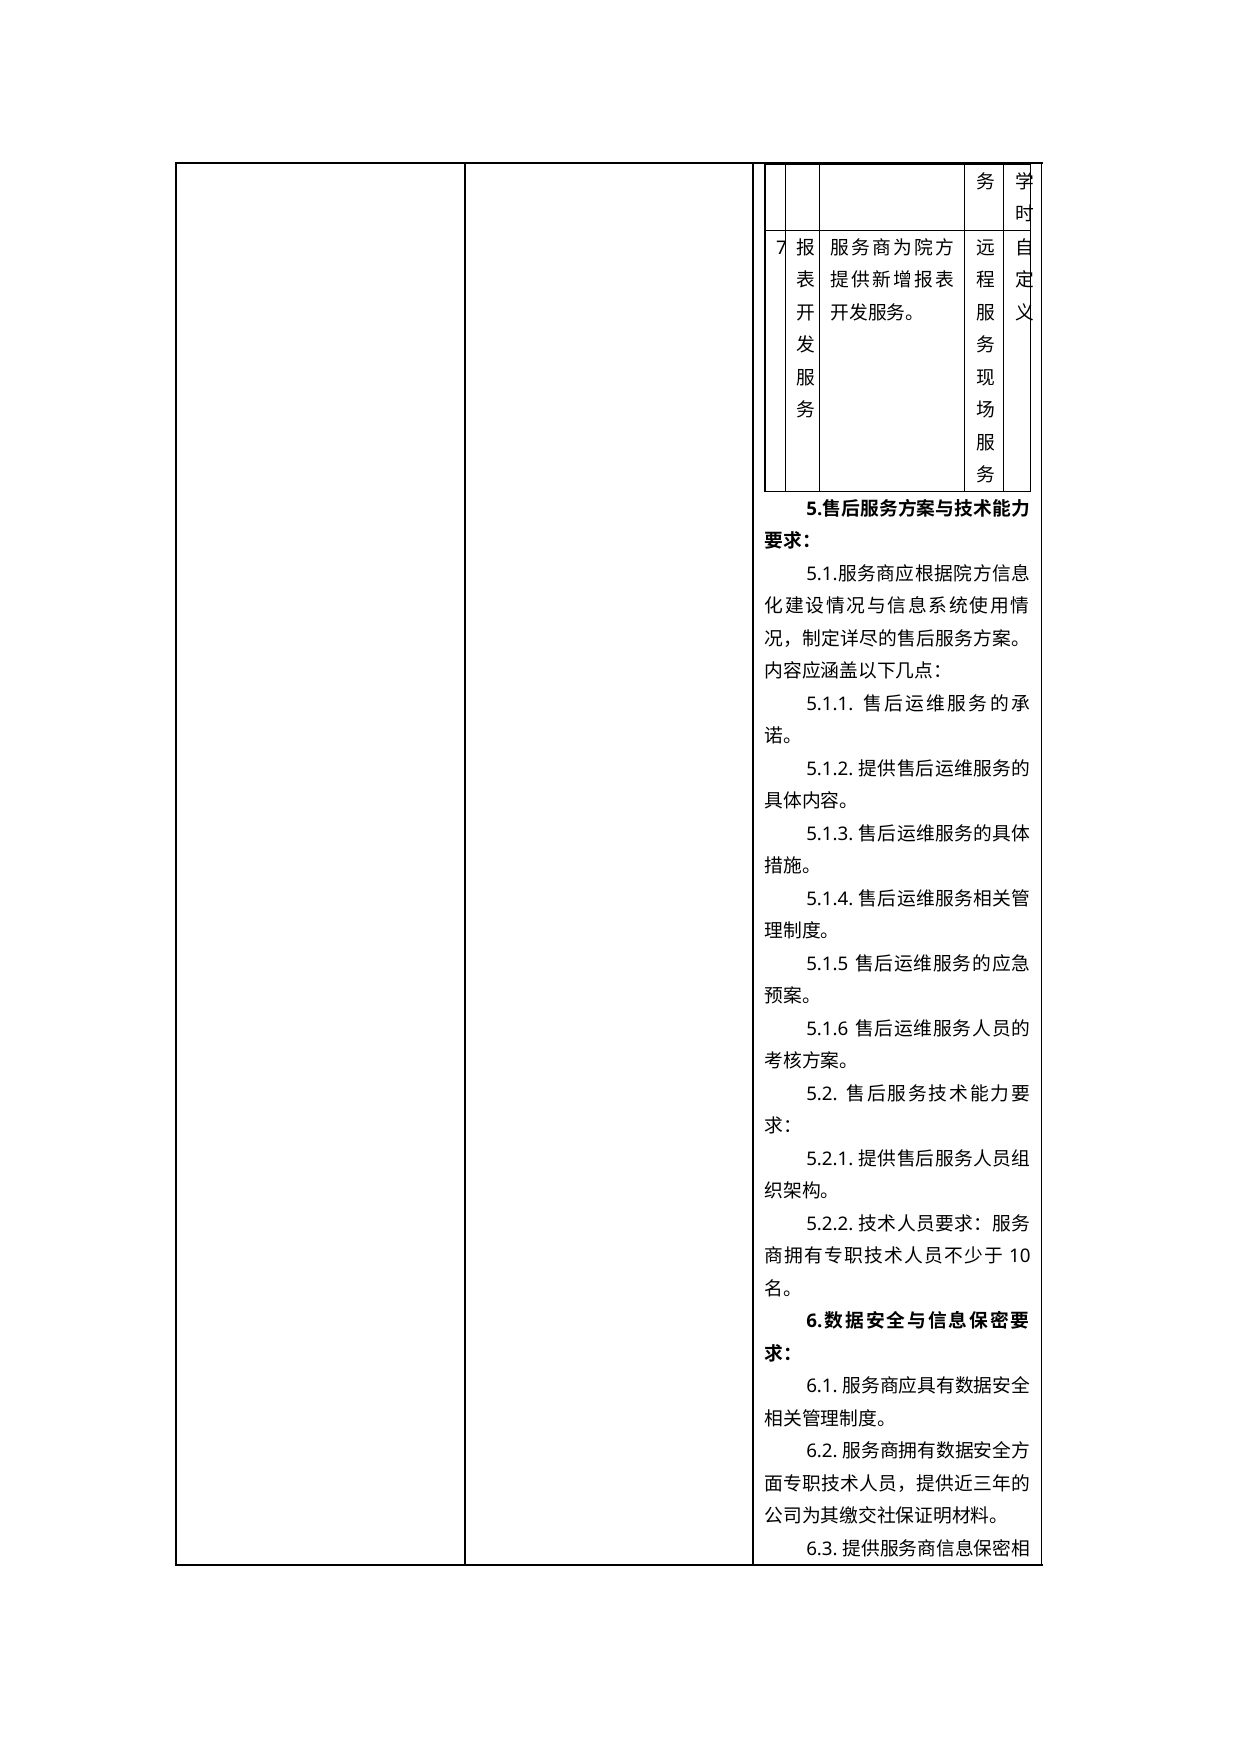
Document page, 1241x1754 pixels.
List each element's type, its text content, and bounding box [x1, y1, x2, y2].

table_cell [754, 164, 1041, 1564]
table_cell [466, 164, 752, 1564]
table_cell 1 [177, 164, 464, 1564]
